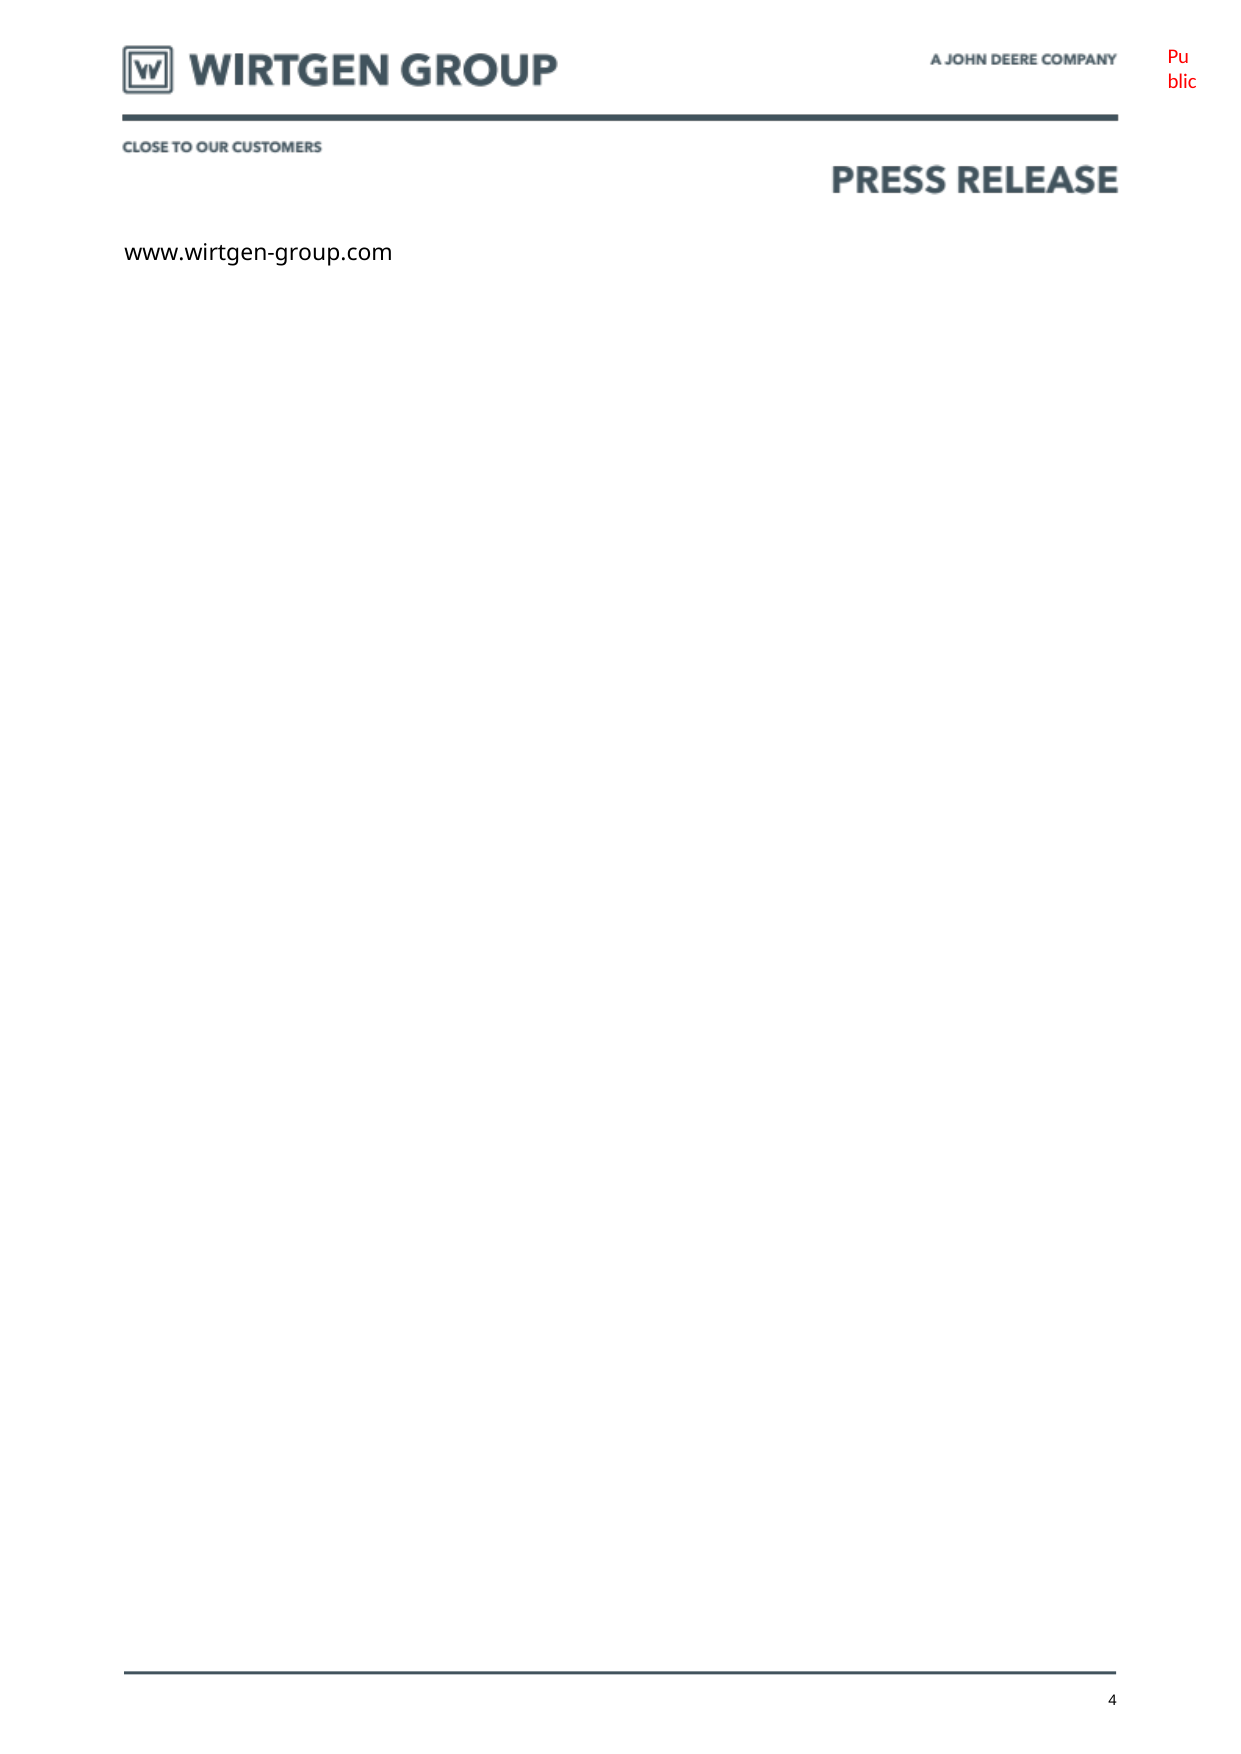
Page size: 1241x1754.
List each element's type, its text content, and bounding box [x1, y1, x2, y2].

text www.wirtgen-group.com [124, 236, 1116, 267]
